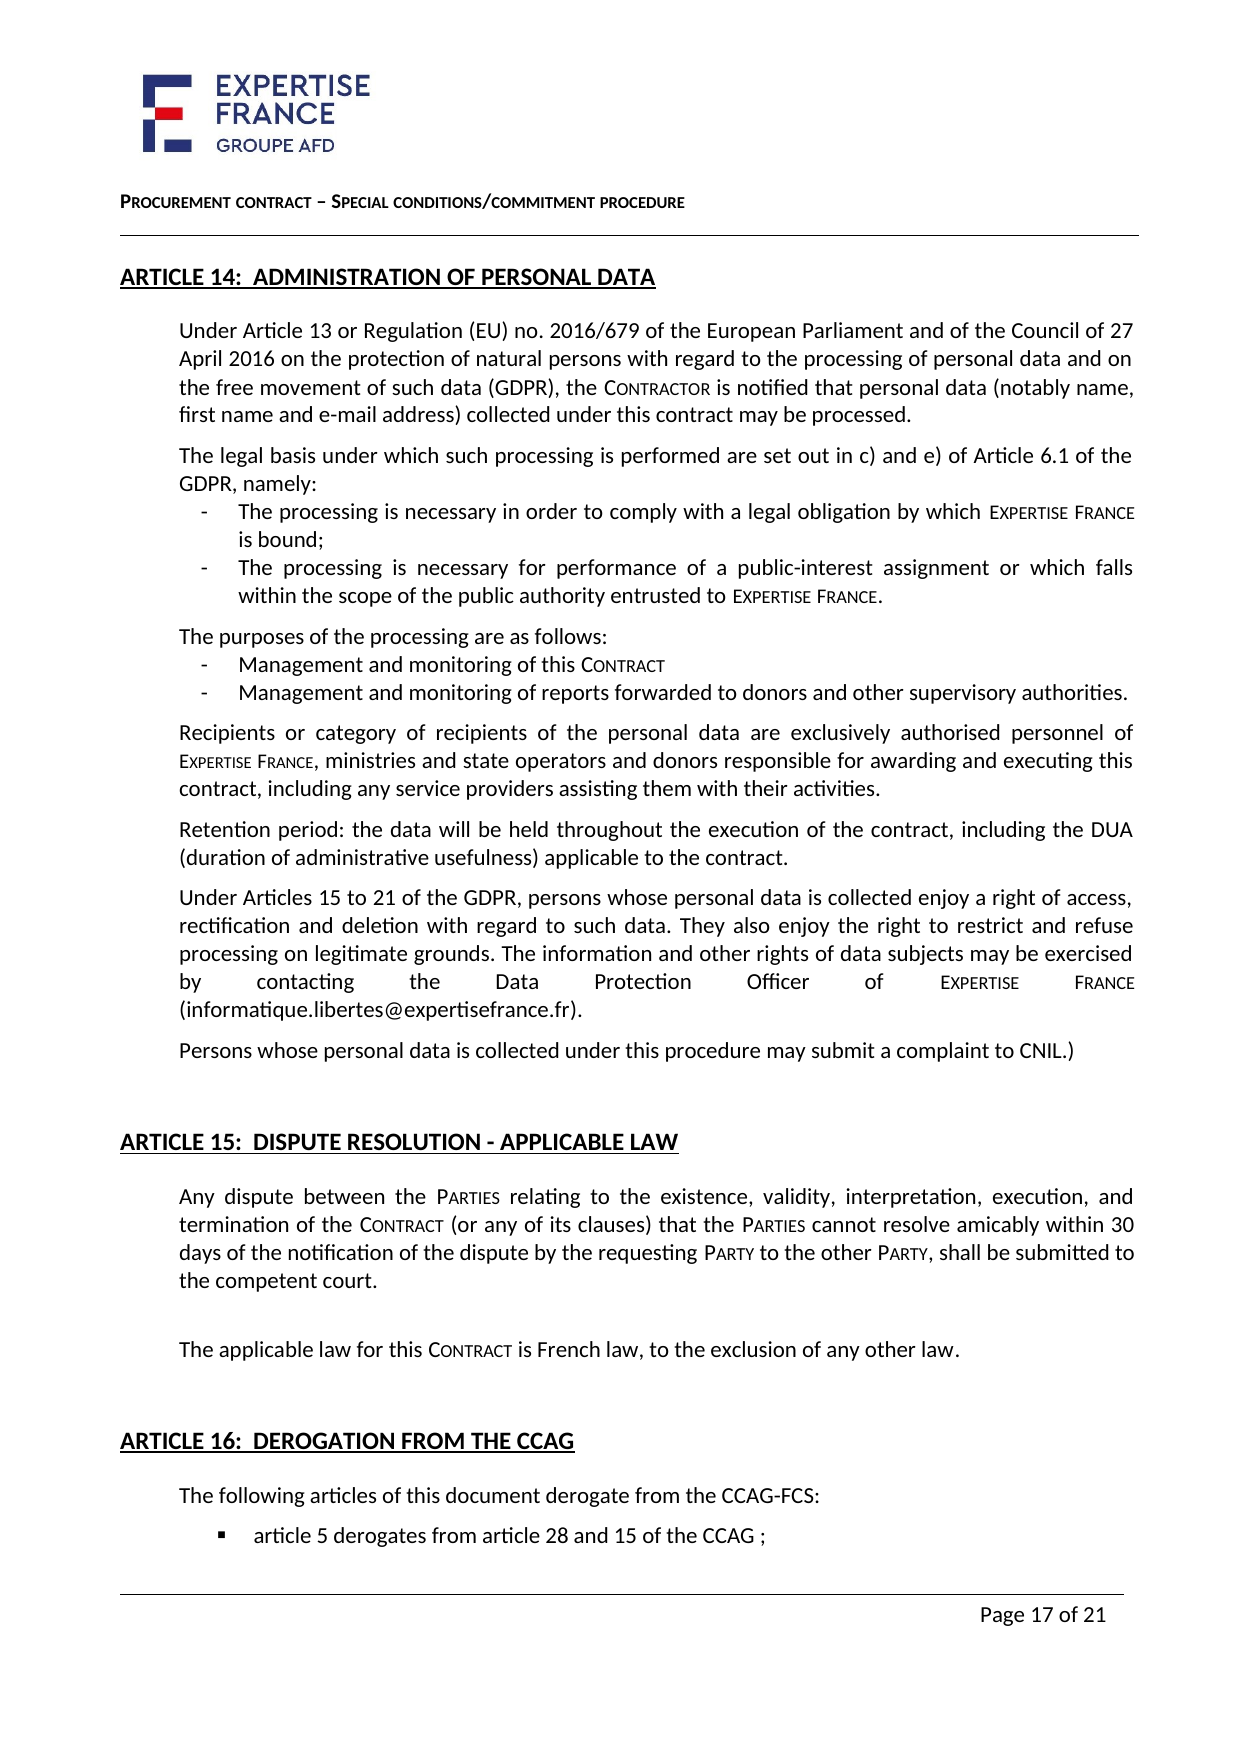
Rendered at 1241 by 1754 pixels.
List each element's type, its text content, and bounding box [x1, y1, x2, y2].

list article 5 derogates from article 28 and 15 of the CCAG ; [216, 1521, 1135, 1549]
text The applicable law for this Contract is French law, to the exclusion of any other law. [179, 1335, 1135, 1363]
picture [120, 41, 397, 183]
text The following articles of this document derogate from the CCAG-FCS: [179, 1481, 1135, 1509]
list Any dispute between the Parties relating to the existence, validity, interpretation, execution, and termination of the Contract (or any of its clauses) that the Parties cannot resolve amicably within 30 days of the notification of the dispute by the requesting Party to the other Party, shall be submitted to the competent court. [179, 1182, 1135, 1294]
text Retention period: the data will be held throughout the execution of the contract, including the DUA (duration of administrative usefulness) applicable to the contract. [179, 815, 1135, 871]
list Management and monitoring of reports forwarded to donors and other supervisory authorities. [201, 678, 1135, 706]
text Under Article 13 or Regulation (EU) no. 2016/679 of the European Parliament and of the Council of 27 April 2016 on the protection of natural persons with regard to the processing of personal data and on the free movement of such data (GDPR), the Contractor is notified that personal data (notably name, first name and e-mail address) collected under this contract may be processed. [179, 317, 1135, 429]
list Management and monitoring of this Contract [201, 650, 1135, 678]
text Under Articles 15 to 21 of the GDPR, persons whose personal data is collected enjoy a right of access, rectification and deletion with regard to such data. They also enjoy the right to restrict and refuse processing on legitimate grounds. The information and other rights of data subjects may be exercised by contacting the Data Protection Officer of Expertise France (informatique.libertes@expertisefrance.fr). [179, 883, 1135, 1023]
list Administration of personal data [120, 261, 1135, 292]
text Recipients or category of recipients of the personal data are exclusively authorised personnel of Expertise France, ministries and state operators and donors responsible for awarding and executing this contract, including any service providers assisting them with their activities. [179, 718, 1135, 802]
list The processing is necessary in order to comply with a legal obligation by which Expertise France is bound; [201, 497, 1135, 553]
text The purposes of the processing are as follows: [179, 622, 1135, 650]
list The processing is necessary for performance of a public-interest assignment or which falls within the scope of the public authority entrusted to Expertise France. [201, 553, 1135, 609]
list Dispute resolution - applicable law [120, 1127, 1135, 1157]
text Persons whose personal data is collected under this procedure may submit a complaint to CNIL.) [179, 1036, 1135, 1064]
text The legal basis under which such processing is performed are set out in c) and e) of Article 6.1 of the GDPR, namely: [179, 441, 1135, 497]
list Derogation from the CCAG [120, 1425, 1135, 1456]
